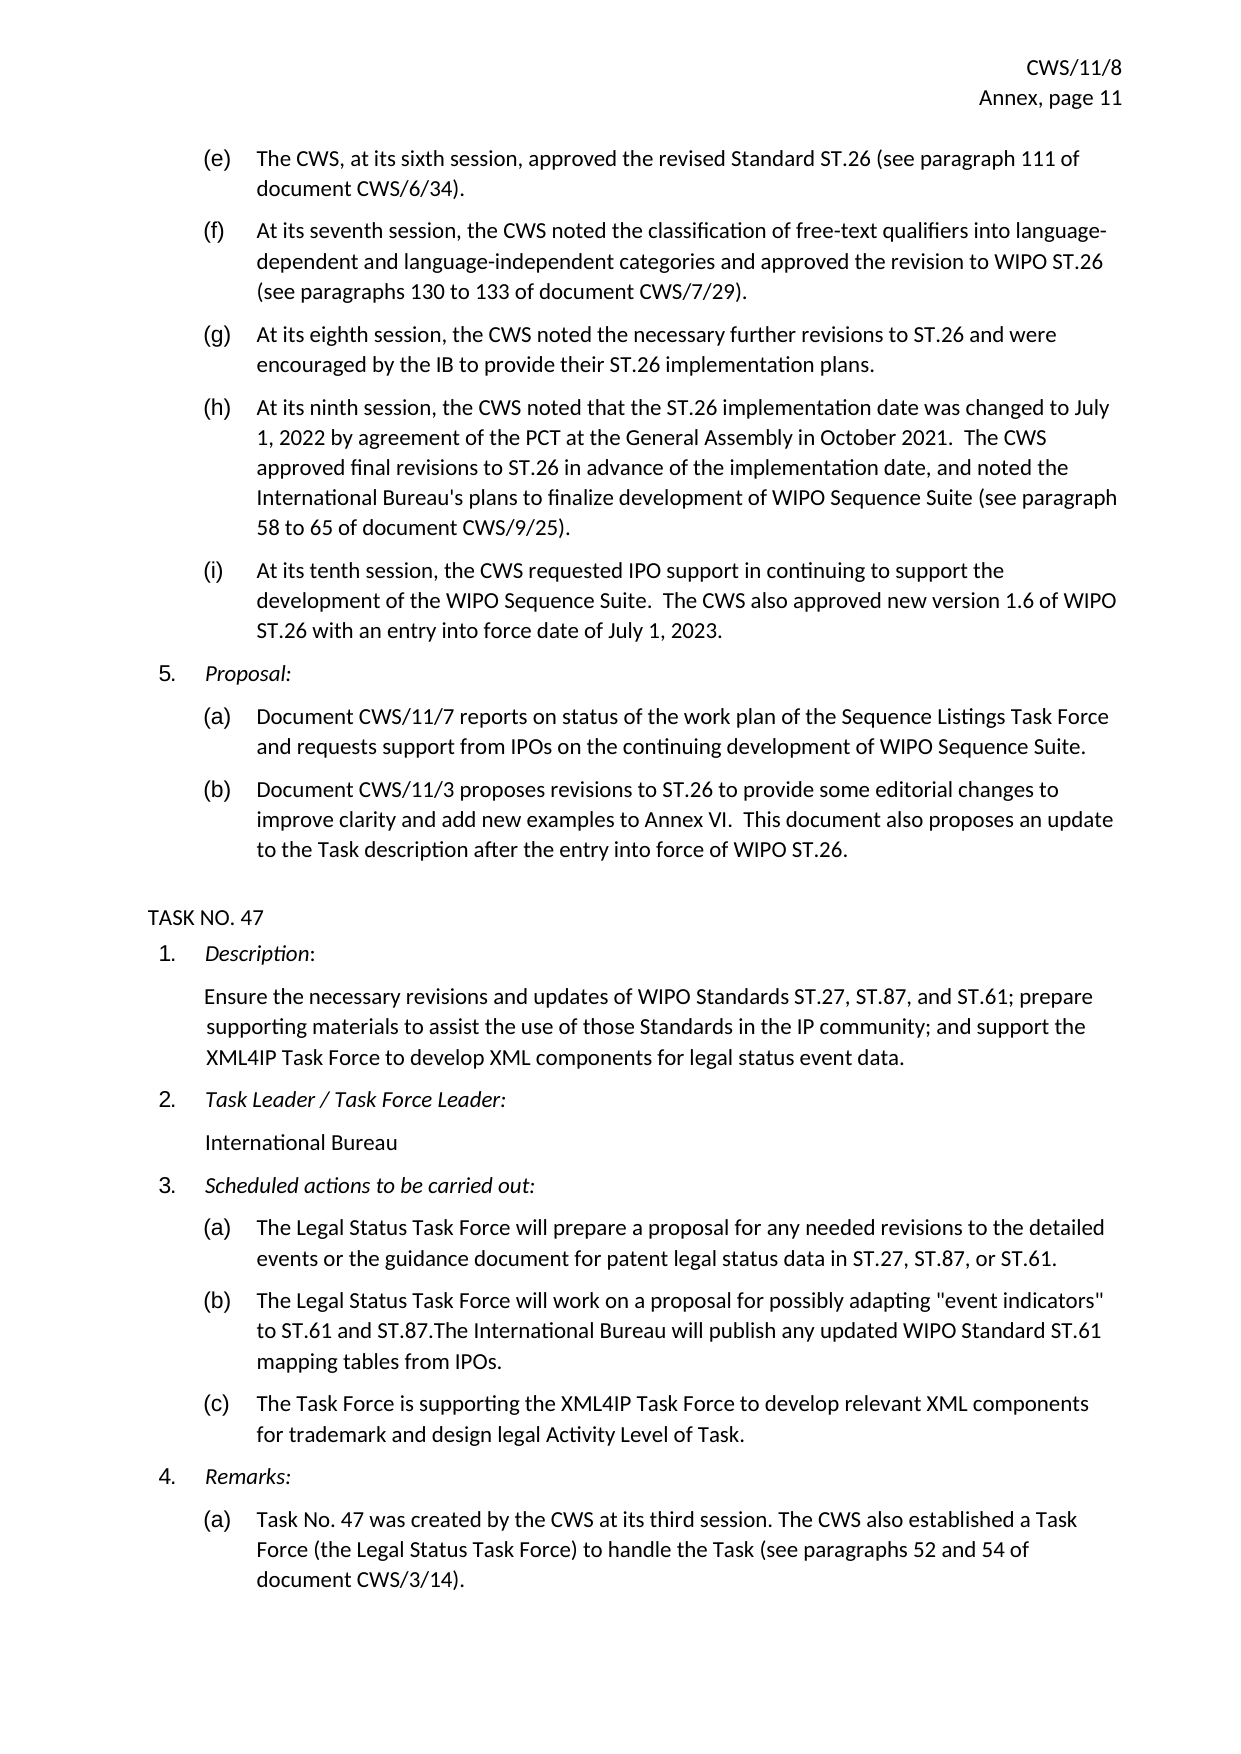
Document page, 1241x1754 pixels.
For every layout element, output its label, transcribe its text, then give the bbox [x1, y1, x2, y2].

list At its seventh session, the CWS noted the classification of free-text qualifiers into language-dependent and language-independent categories and approved the revision to WIPO ST.26 (see paragraphs 130 to 133 of document CWS/7/29). [203, 217, 1122, 305]
list Task No. 47 was created by the CWS at its third session. The CWS also established a Task Force (the Legal Status Task Force) to handle the Task (see paragraphs 52 and 54 of document CWS/3/14). [203, 1505, 1122, 1593]
list Document CWS/11/3 proposes revisions to ST.26 to provide some editorial changes to improve clarity and add new examples to Annex VI. This document also proposes an update to the Task description after the entry into force of WIPO ST.26. [203, 775, 1122, 863]
list Document CWS/11/7 reports on status of the work plan of the Sequence Listings Task Force and requests support from IPOs on the continuing development of WIPO Sequence Suite. [203, 702, 1122, 760]
subtitle Task Leader / Task Force Leader: [158, 1085, 1122, 1113]
list At its eighth session, the CWS noted the necessary further revisions to ST.26 and were encouraged by the IB to provide their ST.26 implementation plans. [203, 320, 1122, 378]
subtitle Remarks: [158, 1462, 1122, 1490]
subtitle Description: [158, 939, 1122, 967]
subtitle TASK NO. 47 [148, 903, 1122, 931]
list The Task Force is supporting the XML4IP Task Force to develop relevant XML components for trademark and design legal Activity Level of Task. [203, 1389, 1122, 1448]
list At its ninth session, the CWS noted that the ST.26 implementation date was changed to July 1, 2022 by agreement of the PCT at the General Assembly in October 2021. The CWS approved final revisions to ST.26 in advance of the implementation date, and noted the International Bureau's plans to finalize development of WIPO Sequence Suite (see paragraph 58 to 65 of document CWS/9/25). [203, 393, 1122, 541]
list The Legal Status Task Force will prepare a proposal for any needed revisions to the detailed events or the guidance document for patent legal status data in ST.27, ST.87, or ST.61. [203, 1213, 1122, 1272]
list The Legal Status Task Force will work on a proposal for possibly adapting "event indicators" to ST.61 and ST.87.The International Bureau will publish any updated WIPO Standard ST.61 mapping tables from IPOs. [203, 1286, 1122, 1375]
list The CWS, at its sixth session, approved the revised Standard ST.26 (see paragraph 111 of document CWS/6/34). [203, 144, 1122, 202]
text Ensure the necessary revisions and updates of WIPO Standards ST.27, ST.87, and ST.61; prepare supporting materials to assist the use of those Standards in the IP community; and support the XML4IP Task Force to develop XML components for legal status event data. [204, 982, 1122, 1071]
subtitle Proposal: [158, 659, 1122, 687]
list At its tenth session, the CWS requested IPO support in continuing to support the development of the WIPO Sequence Suite. The CWS also approved new version 1.6 of WIPO ST.26 with an entry into force date of July 1, 2023. [203, 556, 1122, 644]
subtitle Scheduled actions to be carried out: [158, 1171, 1122, 1199]
text International Bureau [205, 1128, 936, 1156]
